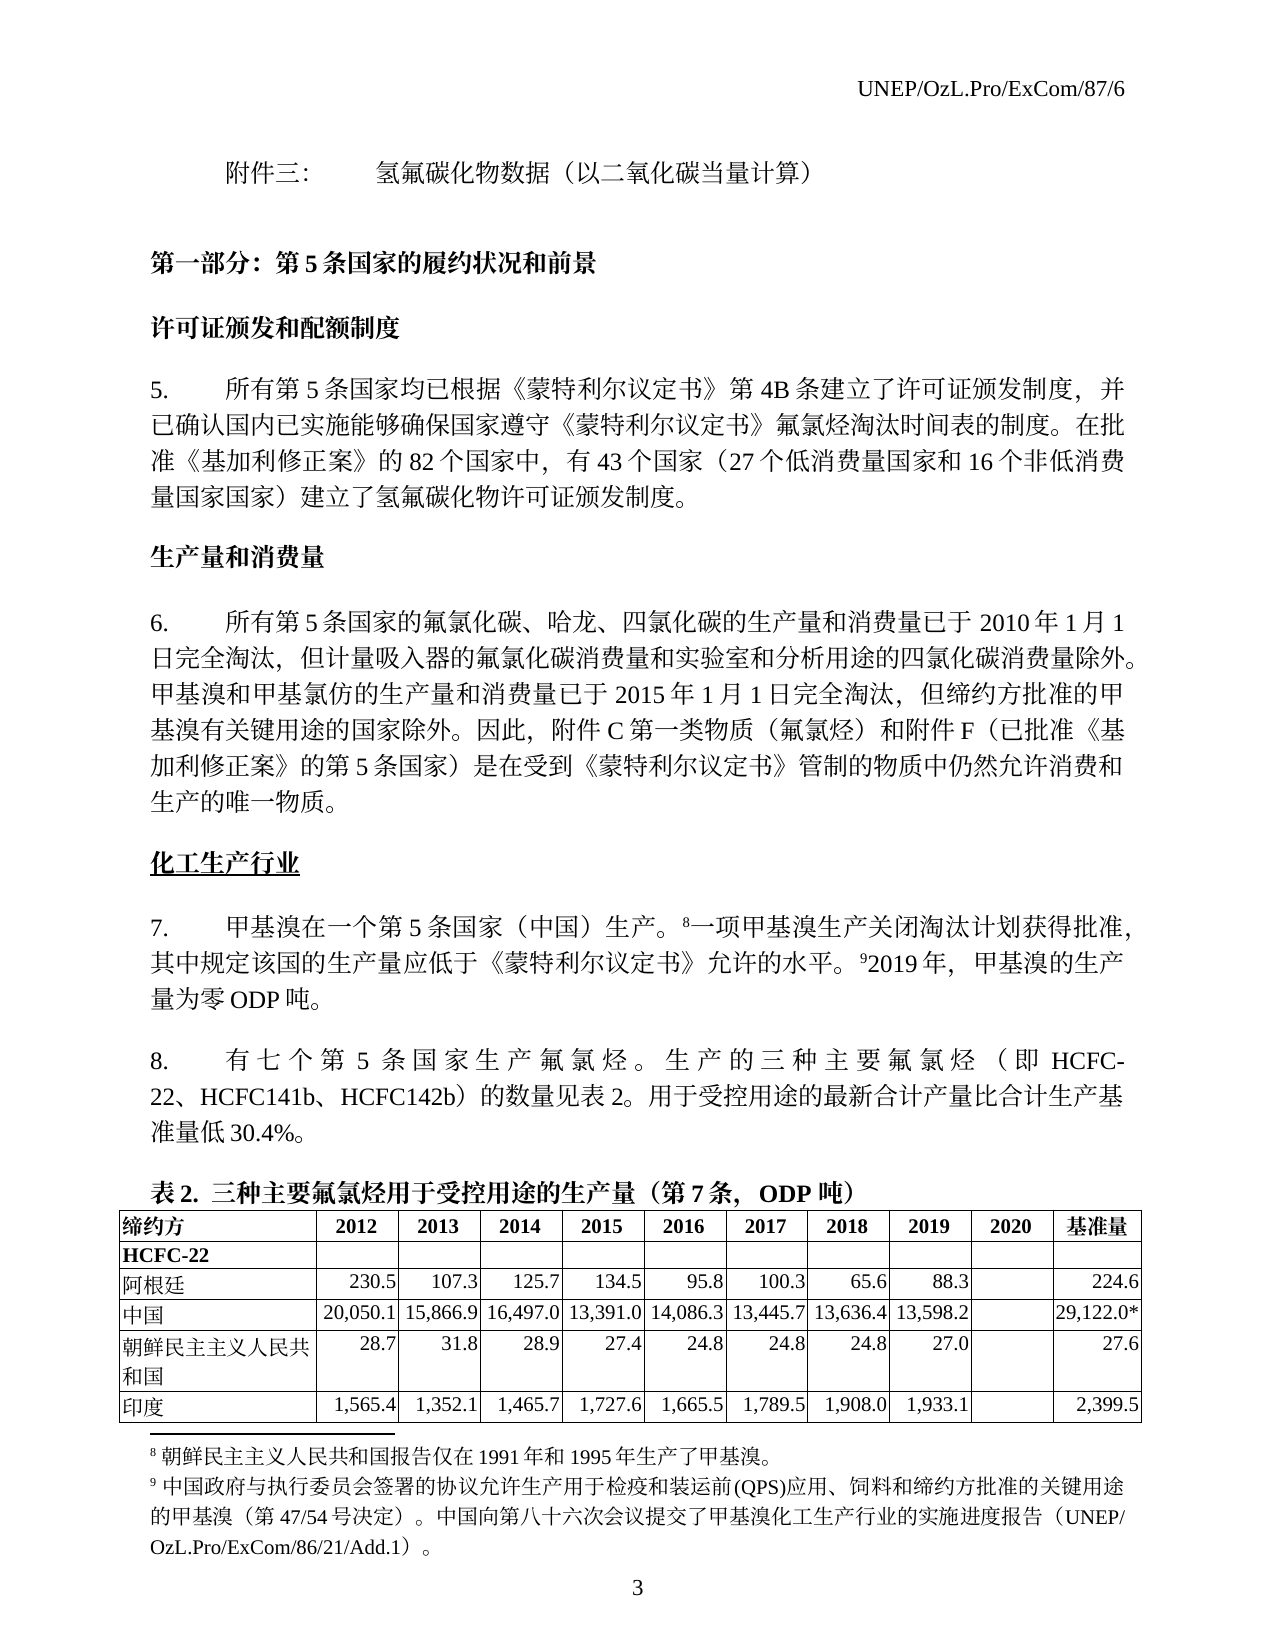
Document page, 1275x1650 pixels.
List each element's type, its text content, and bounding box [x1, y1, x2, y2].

table_cell 27.4 [563, 1331, 644, 1391]
text 生产量和消费量 [150, 538, 1125, 574]
table_cell 107.3 [399, 1269, 480, 1299]
table_header 2018 [808, 1211, 889, 1241]
table_cell [645, 1242, 726, 1268]
subtitle 所有第5条国家均已根据《蒙特利尔议定书》第4B条建立了许可证颁发制度，并已确认国内已实施能够确保国家遵守《蒙特利尔议定书》氟氯烃淘汰时间表的制度。在批准《基加利修正案》的82个国家中，有43个国家（27个低消费量国家和16个非低消费量国家国家）建立了氢氟碳化物许可证颁发制度。 [150, 369, 1125, 513]
table_cell 65.6 [808, 1269, 889, 1299]
table_cell 1,665.5 [645, 1392, 726, 1422]
table_cell 阿根廷 [120, 1269, 316, 1299]
title 第一部分：第5条国家的履约状况和前景 [150, 244, 1125, 280]
table_cell 1,727.6 [563, 1392, 644, 1422]
table_cell 13,598.2 [890, 1300, 971, 1330]
subtitle 有七个第5条国家生产氟氯烃。生产的三种主要氟氯烃（即HCFC-22、HCFC141b、HCFC142b）的数量见表2。用于受控用途的最新合计产量比合计生产基准量低30.4%。 [150, 1041, 1125, 1149]
table_header 2015 [563, 1211, 644, 1241]
table_cell 224.6 [1054, 1269, 1141, 1299]
table_cell [563, 1242, 644, 1268]
table_cell 27.0 [890, 1331, 971, 1391]
table_cell 1,565.4 [317, 1392, 398, 1422]
table_cell [481, 1242, 562, 1268]
text 化工生产行业 [150, 843, 1125, 879]
table_cell 1,352.1 [399, 1392, 480, 1422]
table_cell 230.5 [317, 1269, 398, 1299]
table_header 2014 [481, 1211, 562, 1241]
table_cell 印度 [120, 1392, 316, 1422]
table_cell 1,465.7 [481, 1392, 562, 1422]
table_cell 1,933.1 [890, 1392, 971, 1422]
table_cell 134.5 [563, 1269, 644, 1299]
table_header 2012 [317, 1211, 398, 1241]
table_cell 29,122.0* [1054, 1300, 1141, 1330]
table_cell 2,399.5 [1054, 1392, 1141, 1422]
table_cell 125.7 [481, 1269, 562, 1299]
table_cell [972, 1392, 1053, 1422]
table_cell 14,086.3 [645, 1300, 726, 1330]
table_cell HCFC-22 [120, 1242, 316, 1268]
table_cell 13,391.0 [563, 1300, 644, 1330]
subtitle 表2. 三种主要氟氯烃用于受控用途的生产量（第7条，ODP 吨） [150, 1174, 1125, 1210]
table_header 2019 [890, 1211, 971, 1241]
table_cell 16,497.0 [481, 1300, 562, 1330]
table_header 缔约方 [120, 1211, 316, 1241]
table_cell 24.8 [645, 1331, 726, 1391]
table_cell 中国 [120, 1300, 316, 1330]
table_cell 24.8 [727, 1331, 807, 1391]
subtitle 所有第5条国家的氟氯化碳、哈龙、四氯化碳的生产量和消费量已于完全淘汰，但计量吸入器的氟氯化碳消费量和实验室和分析用途的四氯化碳消费量除外。甲基溴和甲基氯仿的生产量和消费量已于完全淘汰，但缔约方批准的甲基溴有关键用途的国家除外。因此，附件C第一类物质（氟氯烃）和附件F（已批准《基加利修正案》的第5条国家）是在受到《蒙特利尔议定书》管制的物质中仍然允许消费和生产的唯一物质。 [150, 603, 1125, 818]
table_cell [808, 1242, 889, 1268]
table_cell 1,789.5 [727, 1392, 807, 1422]
table_header 2016 [645, 1211, 726, 1241]
table_cell 15,866.9 [399, 1300, 480, 1330]
table_header 2020 [972, 1211, 1053, 1241]
table_cell [399, 1242, 480, 1268]
table_cell 27.6 [1054, 1331, 1141, 1391]
table_header 基准量 [1054, 1211, 1141, 1241]
table_cell 1,908.0 [808, 1392, 889, 1422]
table_header 2013 [399, 1211, 480, 1241]
table_cell 24.8 [808, 1331, 889, 1391]
table_header 2017 [727, 1211, 807, 1241]
table_cell [727, 1242, 807, 1268]
table_cell 28.7 [317, 1331, 398, 1391]
table_cell [1054, 1242, 1141, 1268]
table_cell 31.8 [399, 1331, 480, 1391]
table_cell [972, 1269, 1053, 1299]
table_cell 13,445.7 [727, 1300, 807, 1330]
table_cell 100.3 [727, 1269, 807, 1299]
table_cell 88.3 [890, 1269, 971, 1299]
table_cell 13,636.4 [808, 1300, 889, 1330]
text 附件三： 氢氟碳化物数据（以二氧化碳当量计算） [150, 154, 1125, 190]
table_cell 28.9 [481, 1331, 562, 1391]
table_cell [317, 1242, 398, 1268]
table_cell [890, 1242, 971, 1268]
table_cell 95.8 [645, 1269, 726, 1299]
table_cell [972, 1331, 1053, 1391]
subtitle 甲基溴在一个第5条国家（中国）生产。一项甲基溴生产关闭淘汰计划获得批准，其中规定该国的生产量应低于《蒙特利尔议定书》允许的水平。2019年，甲基溴的生产量为零ODP吨。 [150, 908, 1125, 1016]
table_cell 朝鲜民主主义人民共和国 [120, 1331, 316, 1391]
table_cell 20,050.1 [317, 1300, 398, 1330]
table_cell [972, 1242, 1053, 1268]
subtitle 许可证颁发和配额制度 [150, 308, 1125, 344]
table_cell [972, 1300, 1053, 1330]
